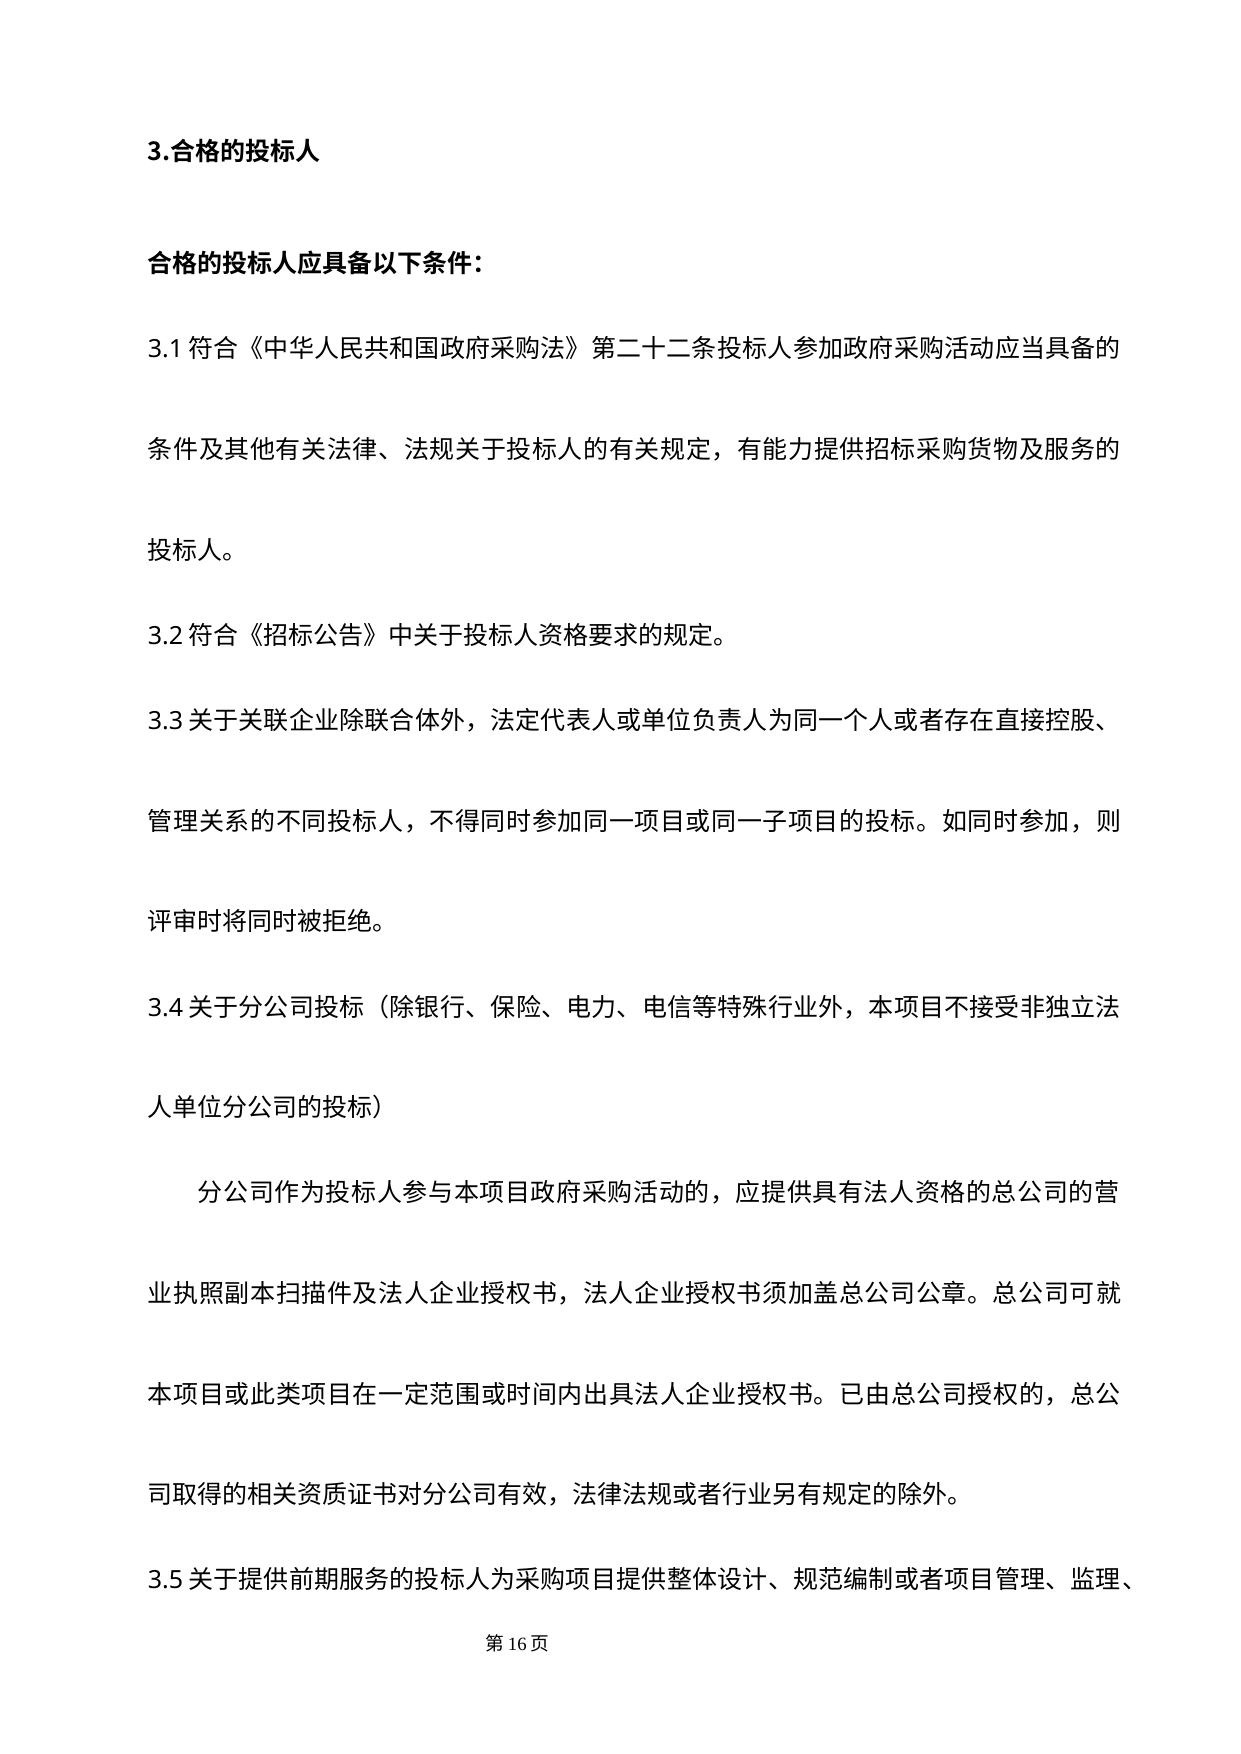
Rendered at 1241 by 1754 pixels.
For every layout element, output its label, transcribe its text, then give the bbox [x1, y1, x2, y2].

text 分公司作为投标人参与本项目政府采购活动的，应提供具有法人资格的总公司的营业执照副本扫描件及法人企业授权书，法人企业授权书须加盖总公司公章。总公司可就本项目或此类项目在一定范围或时间内出具法人企业授权书。已由总公司授权的，总公司取得的相关资质证书对分公司有效，法律法规或者行业另有规定的除外。 [148, 1157, 1122, 1526]
text 3.4关于分公司投标（除银行、保险、电力、电信等特殊行业外，本项目不接受非独立法人单位分公司的投标） [148, 972, 1122, 1139]
text 合格的投标人应具备以下条件： [148, 228, 1122, 295]
text 3.3关于关联企业除联合体外，法定代表人或单位负责人为同一个人或者存在直接控股、管理关系的不同投标人，不得同时参加同一项目或同一子项目的投标。如同时参加，则评审时将同时被拒绝。 [148, 685, 1122, 953]
text 3.1符合《中华人民共和国政府采购法》第二十二条投标人参加政府采购活动应当具备的条件及其他有关法律、法规关于投标人的有关规定，有能力提供招标采购货物及服务的投标人。 [148, 313, 1122, 582]
subtitle 3.合格的投标人 [148, 116, 1122, 183]
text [148, 1544, 1122, 1612]
text 3.2符合《招标公告》中关于投标人资格要求的规定。 [148, 600, 1122, 667]
